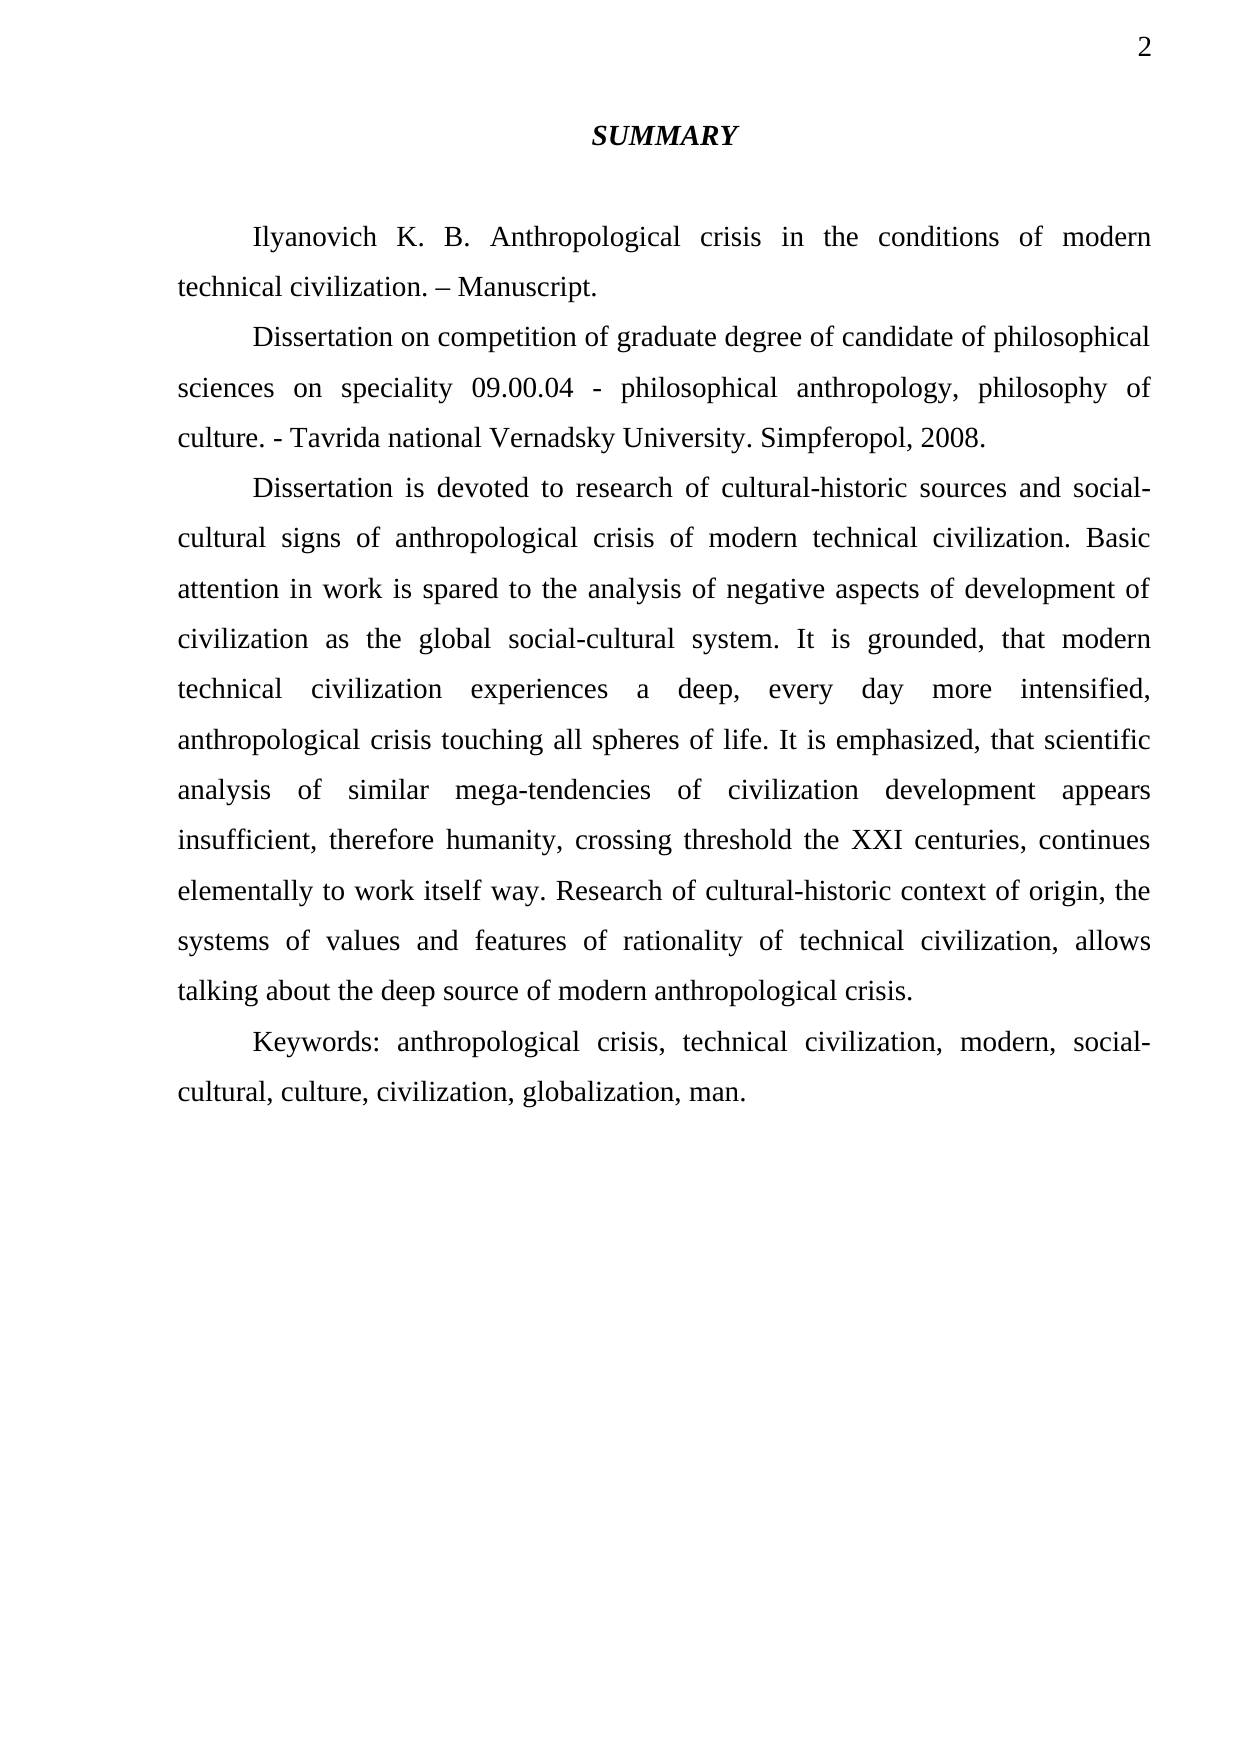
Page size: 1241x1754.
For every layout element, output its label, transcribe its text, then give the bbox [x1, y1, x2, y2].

text Keywords: anthropological crisis, technical civilization, modern, social-cultural, culture, civilization, globalization, man. [177, 1024, 1152, 1108]
text Dissertation on competition of graduate degree of candidate of philosophical sciences on speciality 09.00.04 - philosophical anthropology, philosophy of culture. - Tavrida national Vernadsky University. Simpferopol, 2008. [177, 319, 1152, 453]
subtitle SUMMARY [177, 118, 1152, 152]
text Dissertation is devoted to research of cultural-historic sources and social-cultural signs of anthropological crisis of modern technical civilization. Basic attention in work is spared to the analysis of negative aspects of development of civilization as the global social-cultural system. It is grounded, that modern technical civilization experiences a deep, every day more intensified, anthropological crisis touching all spheres of life. It is emphasized, that scientific analysis of similar mega-tendencies of civilization development appears insufficient, therefore humanity, crossing threshold the XXI centuries, continues elementally to work itself way. Research of cultural-historic context of origin, the systems of values and features of rationality of technical civilization, allows talking about the deep source of modern anthropological crisis. [177, 470, 1152, 1007]
text Ilyanovich K. B. Anthropological crisis in the conditions of modern technical civilization. – Manuscript. [177, 219, 1152, 303]
